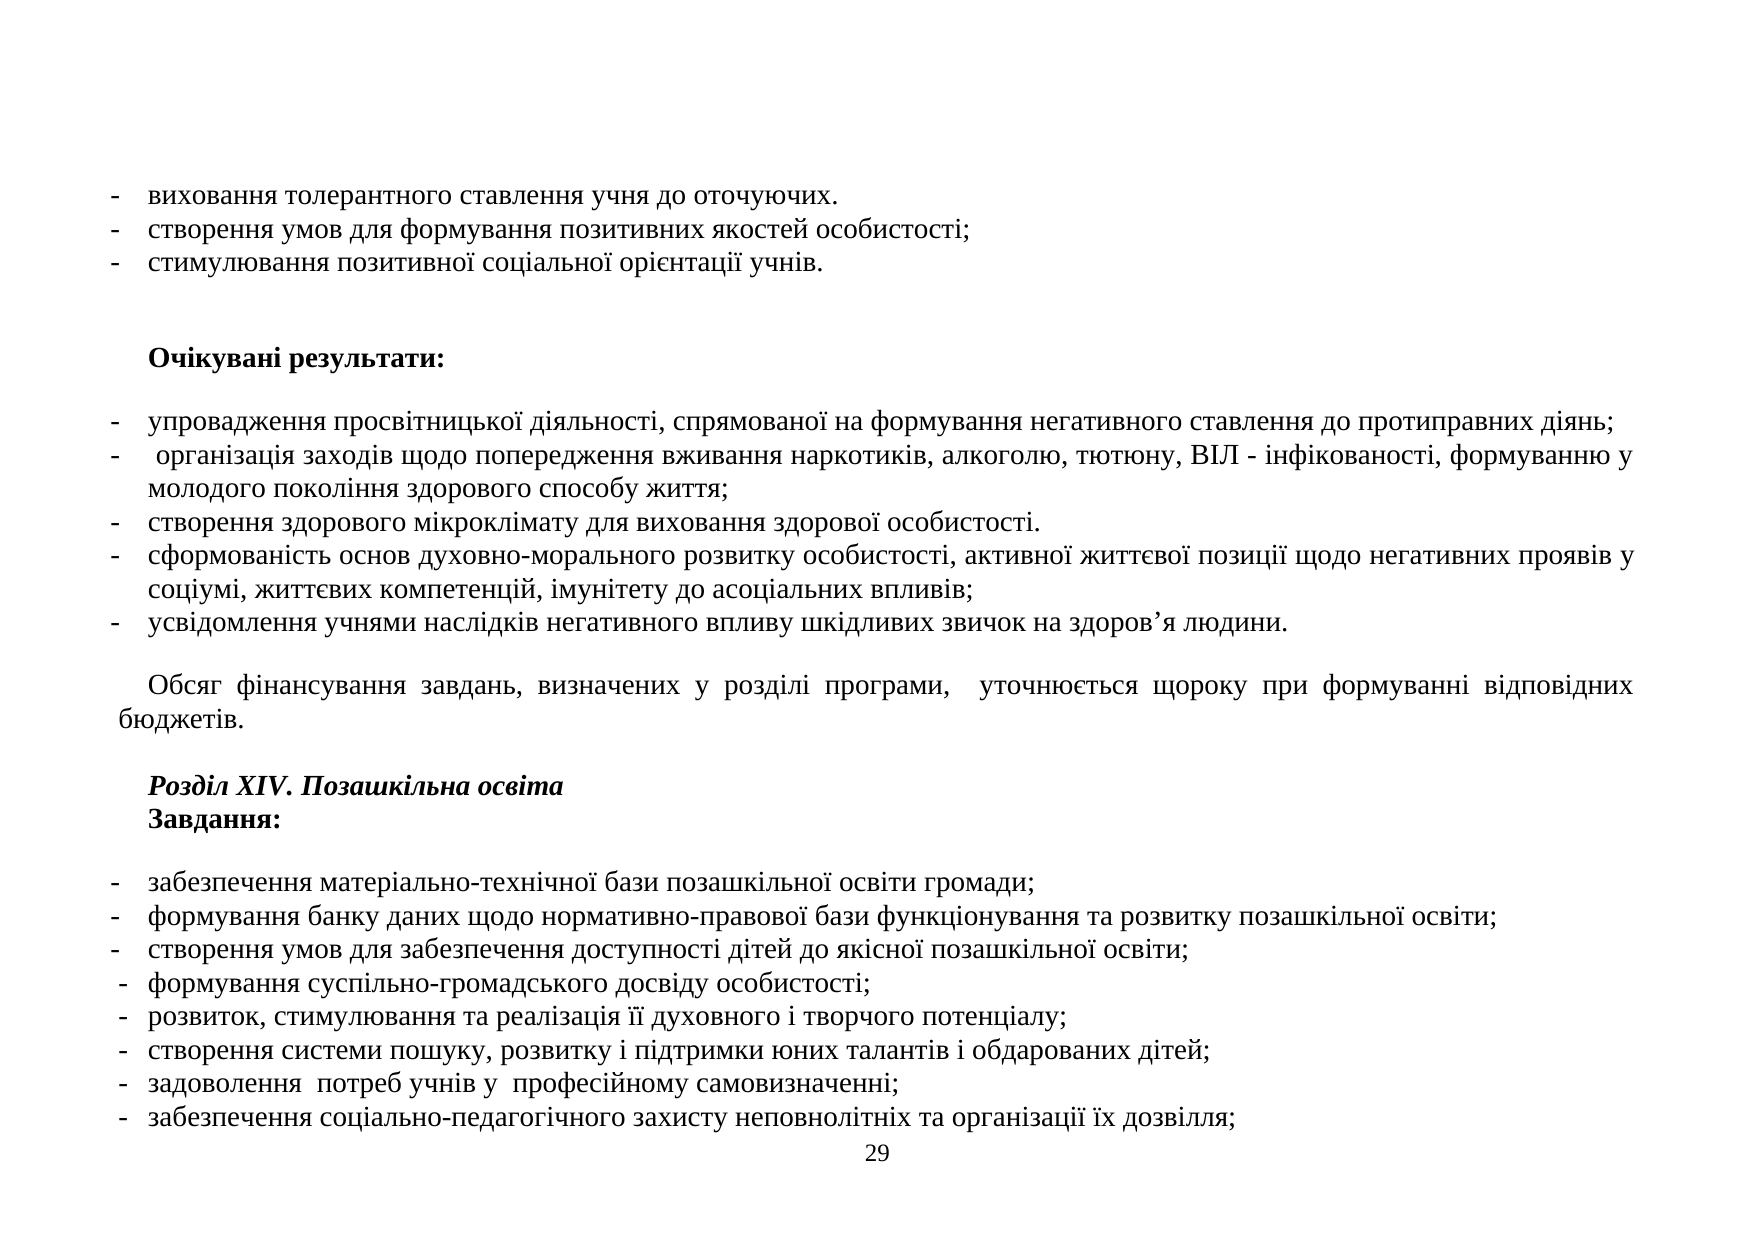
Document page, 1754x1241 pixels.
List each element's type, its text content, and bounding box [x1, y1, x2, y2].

list формування банку даних щодо нормативно-правової бази функціонування та розвитку позашкільної освіти; [110, 898, 1636, 931]
list створення здорового мікроклімату для виховання здорової особистості. [110, 504, 1636, 537]
list створення умов для формування позитивних якостей особистості; [110, 211, 1636, 244]
list стимулювання позитивної соціальної орієнтації учнів. [110, 244, 1636, 278]
list забезпечення матеріально-технічної бази позашкільної освіти громади; [110, 864, 1636, 898]
list усвідомлення учнями наслідків негативного впливу шкідливих звичок на здоров’я людини. [110, 604, 1636, 638]
list організація заходів щодо попередження вживання наркотиків, алкоголю, тютюну, ВІЛ - інфікованості, формуванню у молодого покоління здорового способу життя; [110, 437, 1636, 504]
list упровадження просвітницької діяльності, спрямованої на формування негативного ставлення до протиправних діянь; [110, 403, 1636, 437]
list виховання толерантного ставлення учня до оточуючих. [110, 177, 1636, 211]
text Обсяг фінансування завдань, визначених у розділі програми, уточнюється щороку при формуванні відповідних бюджетів. [118, 667, 1636, 734]
list створення умов для забезпечення доступності дітей до якісної позашкільної освіти; [110, 931, 1636, 965]
list розвиток, стимулювання та реалізація її духовного і творчого потенціалу; [118, 1027, 1636, 1061]
text Розділ ХІV. Позашкільна освіта [148, 768, 1636, 801]
text Завдання: [148, 801, 1636, 835]
list створення системи пошуку, розвитку і підтримки юних талантів і обдарованих дітей; [118, 1061, 1636, 1094]
list сформованість основ духовно-морального розвитку особистості, активної життєвої позиції щодо негативних проявів у соціумі, життєвих компетенцій, імунітету до асоціальних впливів; [110, 537, 1636, 604]
list формування суспільно-громадського досвіду особистості; [118, 994, 1636, 1027]
list задоволення потреб учнів у професійному самовизначенні; [118, 1094, 1636, 1128]
text Очікувані результати: [148, 341, 1636, 374]
